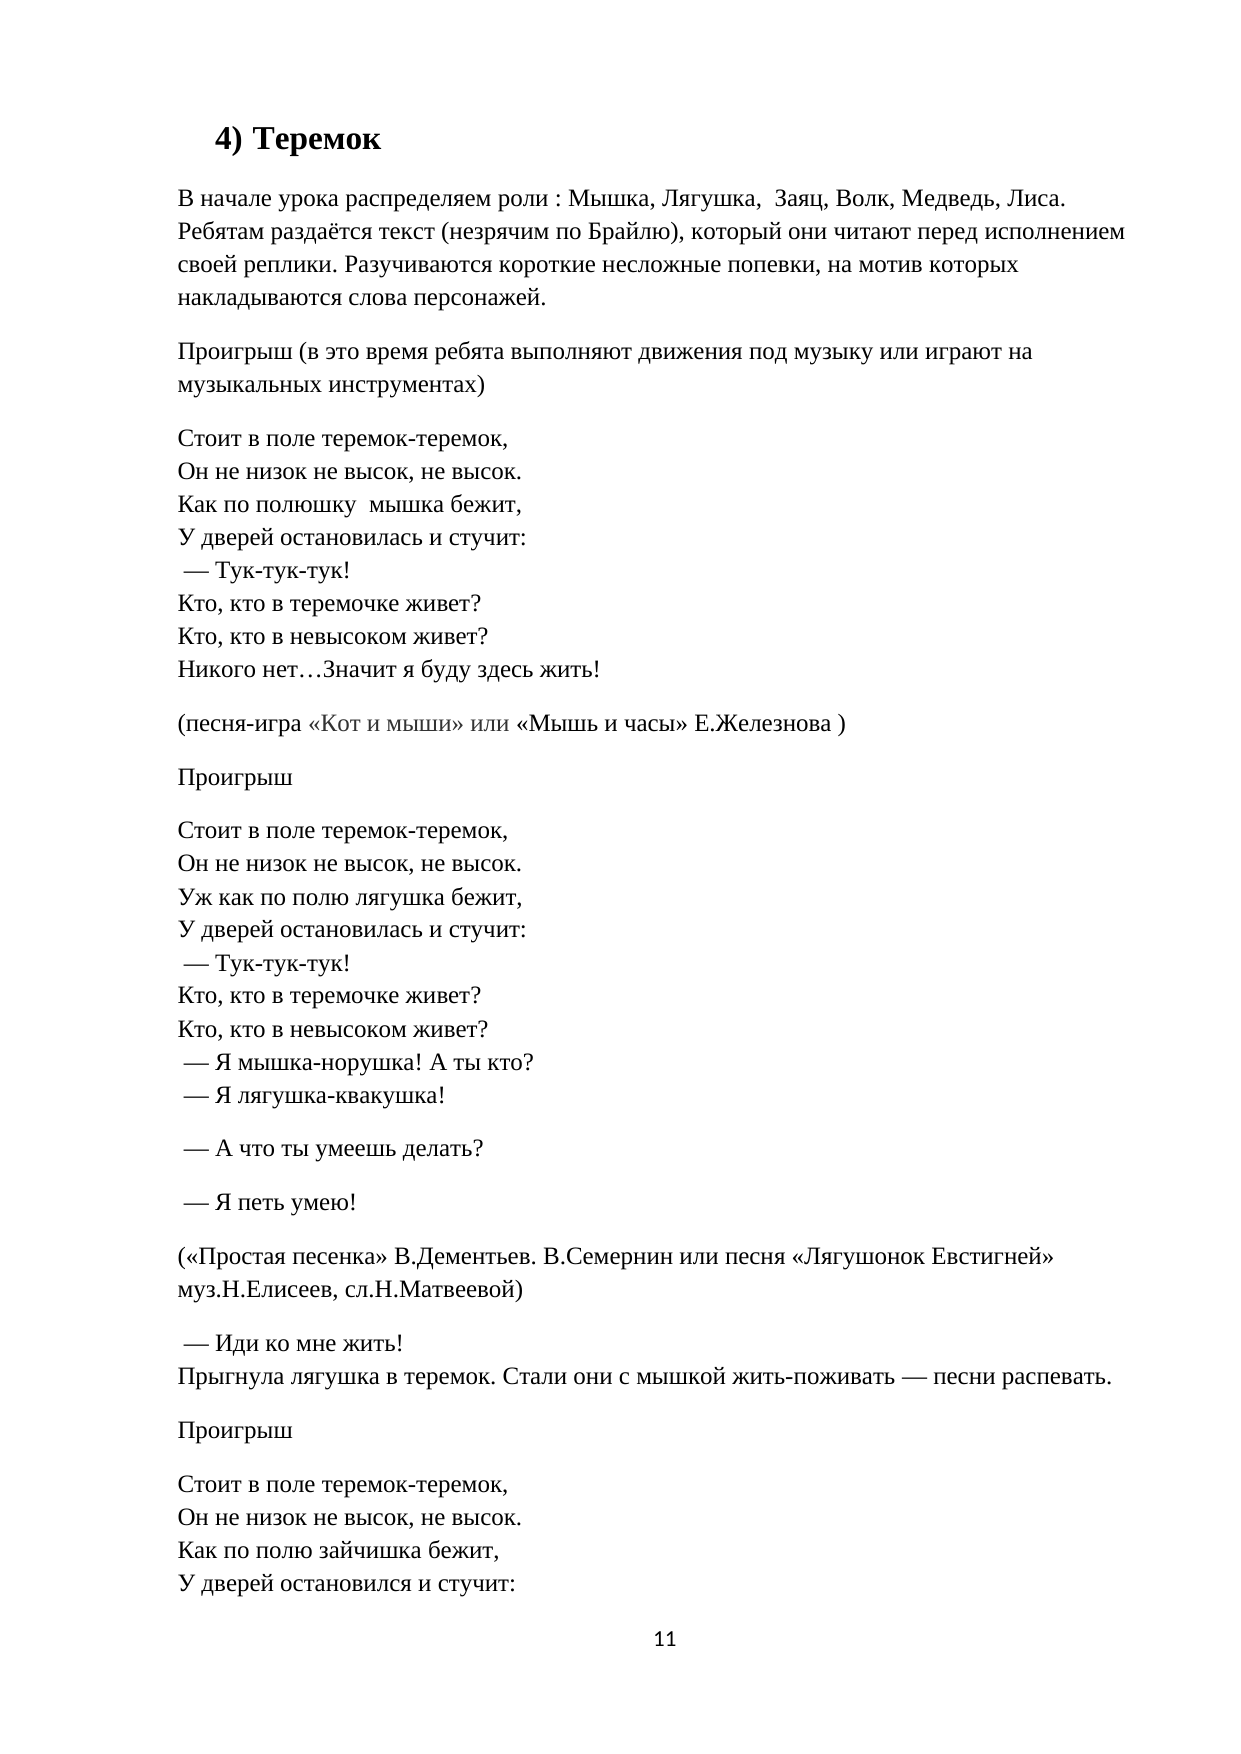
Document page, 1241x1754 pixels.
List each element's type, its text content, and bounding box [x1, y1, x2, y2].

text (песня-игра «Кот и мыши» или «Мышь и часы» Е.Железнова ) [177, 708, 302, 737]
text Стоит в поле теремок-теремок, Он не низок не высок, не высок. Как по полю зайчишка бежит, У дверей остановился и стучит: [177, 1469, 1152, 1597]
text Проигрыш [177, 762, 1152, 790]
text В начале урока распределяем роли : Мышка, Лягушка, Заяц, Волк, Медведь, Лиса. Ребятам раздаётся текст (незрячим по Брайлю), который они читают перед исполнением своей реплики. Разучиваются короткие несложные попевки, на мотив которых накладываются слова персонажей. [177, 183, 1152, 311]
text («Простая песенка» В.Дементьев. В.Семернин или песня «Лягушонок Евстигней» муз.Н.Елисеев, сл.Н.Матвеевой) [177, 1241, 1152, 1303]
text — Иди ко мне жить! Прыгнула лягушка в теремок. Стали они с мышкой жить-поживать — песни распевать. [177, 1328, 1152, 1390]
text (песня-игра «Кот и мыши» или «Мышь и часы» Е.Железнова ) [509, 708, 1152, 737]
text Стоит в поле теремок-теремок, Он не низок не высок, не высок. Как по полюшку мышка бежит, У дверей остановилась и стучит: — Тук-тук-тук! Кто, кто в теремочке живет? Кто, кто в невысоком живет? Никого нет…Значит я буду здесь жить! [177, 423, 1152, 683]
text Проигрыш [177, 1415, 1152, 1444]
text — А что ты умеешь делать? [177, 1133, 1152, 1162]
text Проигрыш (в это время ребята выполняют движения под музыку или играют на музыкальных инструментах) [177, 336, 1152, 398]
text — Я петь умею! [177, 1187, 1152, 1216]
text Стоит в поле теремок-теремок, Он не низок не высок, не высок. Уж как по полю лягушка бежит, У дверей остановилась и стучит: — Тук-тук-тук! Кто, кто в теремочке живет? Кто, кто в невысоком живет? — Я мышка-норушка! А ты кто? — Я лягушка-квакушка! [177, 816, 1152, 1108]
list Теремок [215, 118, 1152, 156]
